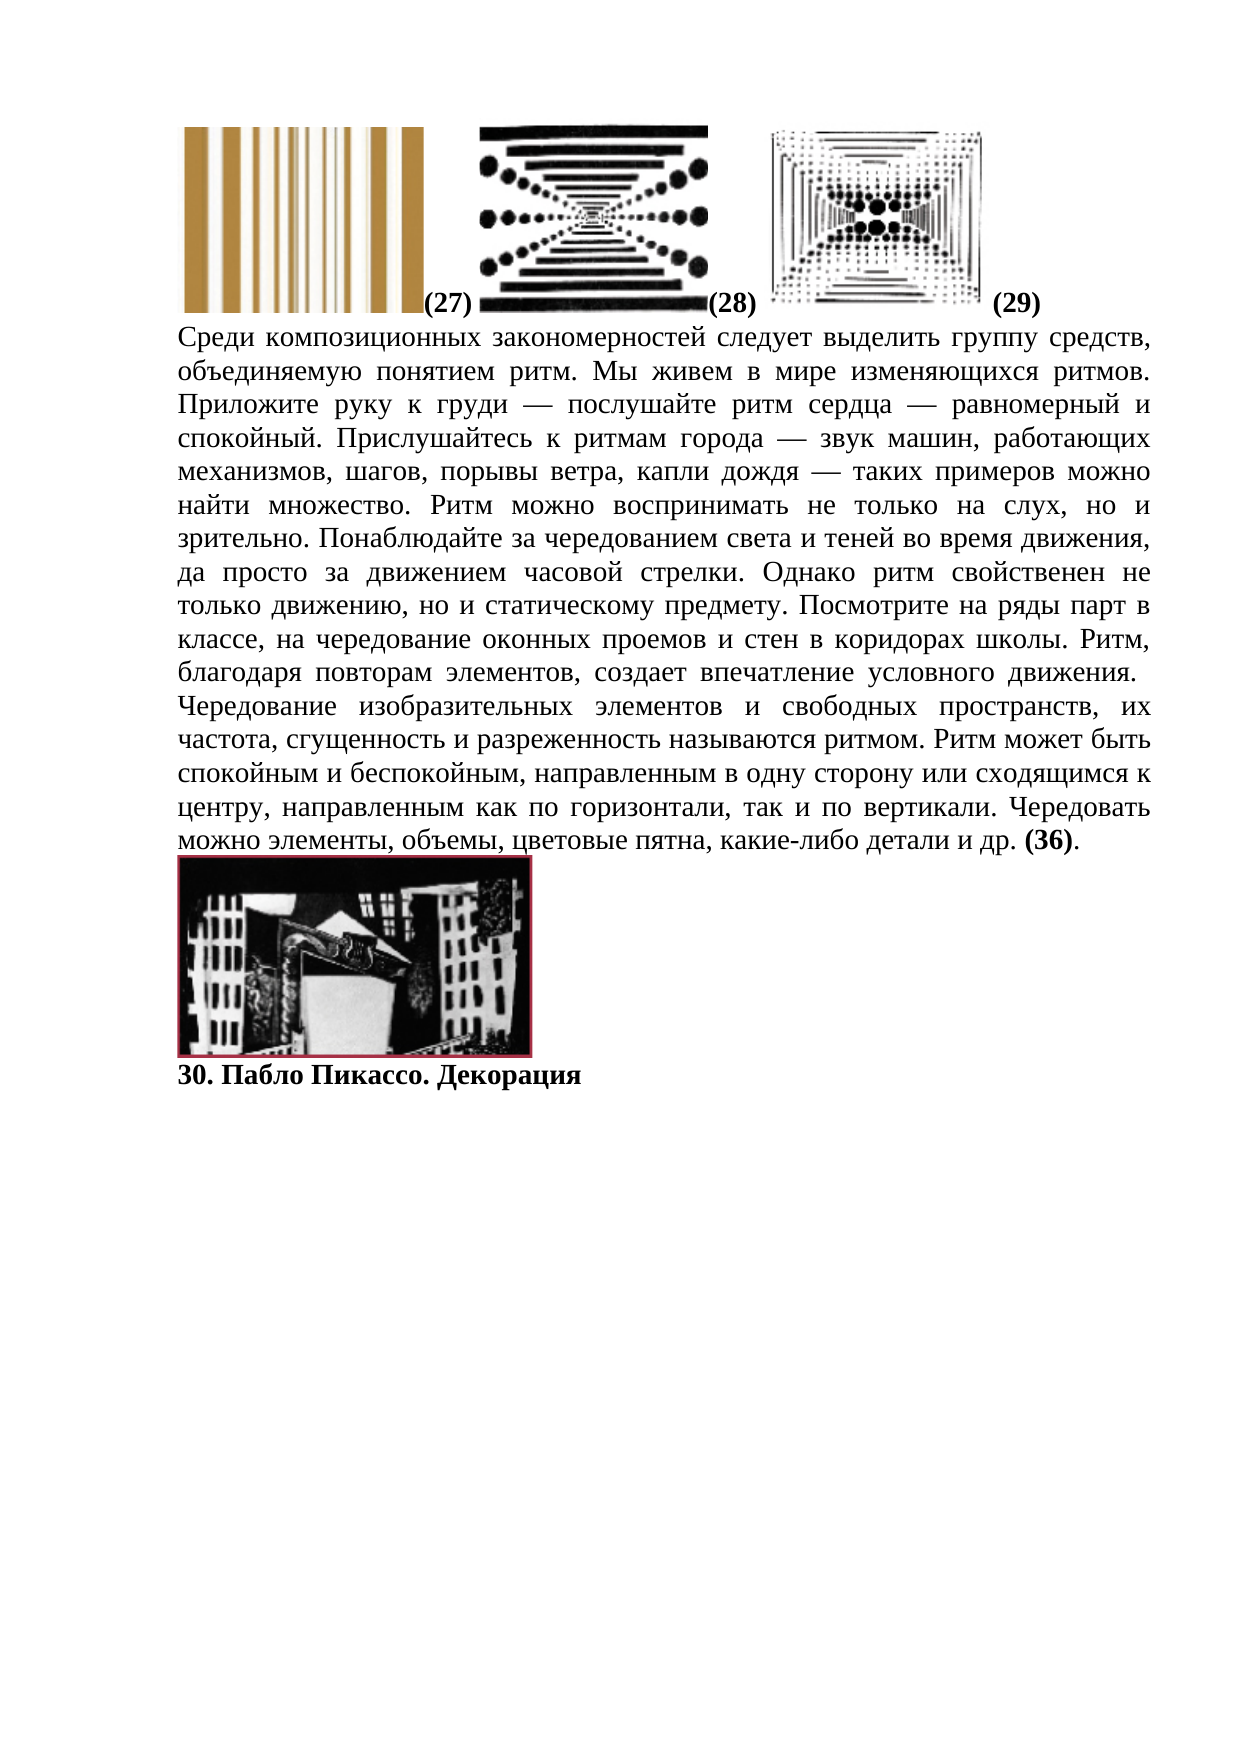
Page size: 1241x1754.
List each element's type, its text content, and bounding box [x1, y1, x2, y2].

picture [177, 127, 424, 313]
text Среди композиционных закономерностей следует выделить группу средств, объединяемую понятием ритм. Мы живем в мире изменяющихся ритмов. Приложите руку к груди — послушайте ритм сердца — равномерный и спокойный. Прислушайтесь к ритмам города — звук машин, работающих механизмов, шагов, порывы ветра, капли дождя — таких примеров можно найти множество. Ритм можно воспринимать не только на слух, но и зрительно. Понаблюдайте за чередованием света и теней во время движения, да просто за движением часовой стрелки. Однако ритм свойственен не только движению, но и статическому предмету. Посмотрите на ряды парт в классе, на чередование оконных проемов и стен в коридорах школы. Ритм, благодаря повторам элементов, создает впечатление условного движения. Чередование изобразительных элементов и свободных пространств, их частота, сгущенность и разреженность называются ритмом. Ритм может быть спокойным и беспокойным, направленным в одну сторону или сходящимся к центру, направленным как по горизонтали, так и по вертикали. Чередовать можно элементы, объемы, цветовые пятна, какие-либо детали и др. (36). [177, 319, 1152, 856]
picture [177, 855, 533, 1058]
picture [479, 118, 708, 313]
picture [763, 121, 993, 313]
text 30. Пабло Пикассо. Декорация [177, 1057, 1152, 1091]
